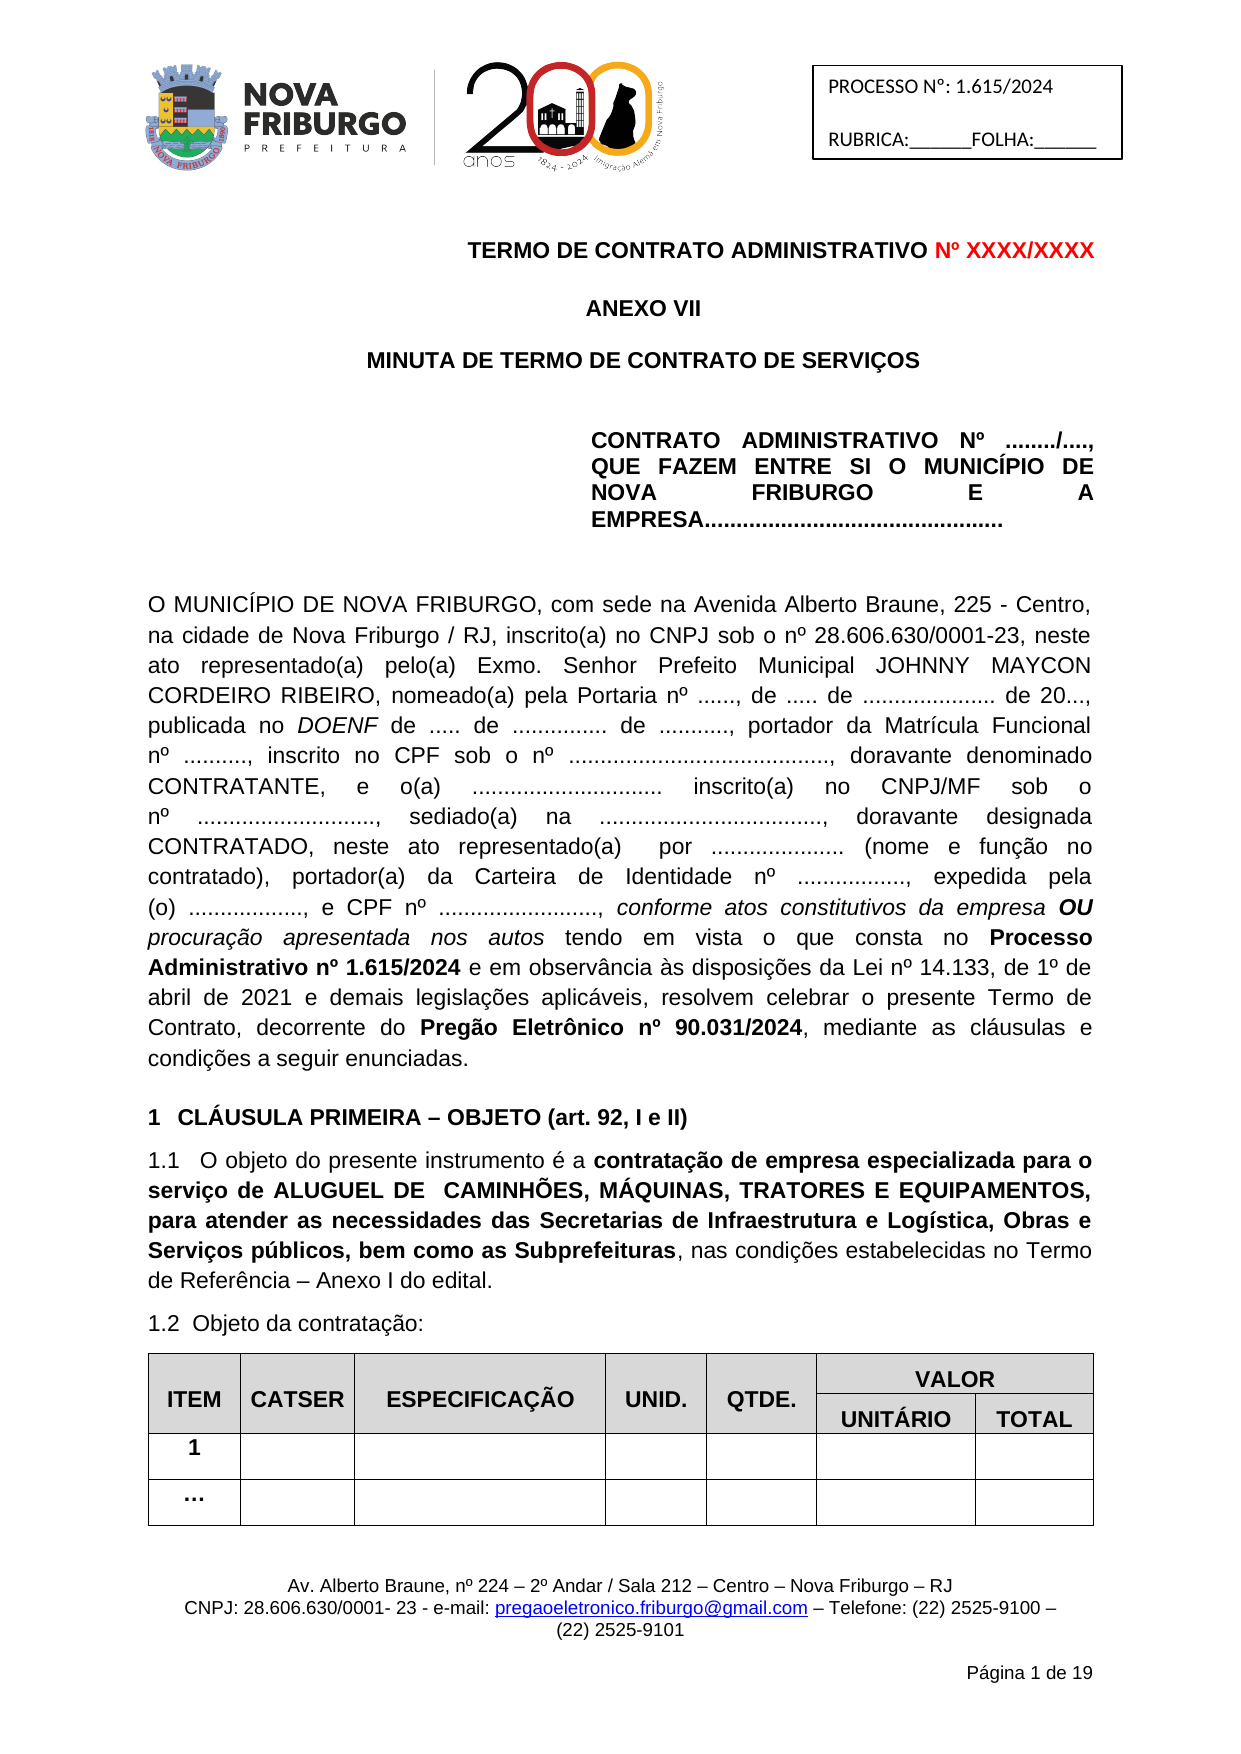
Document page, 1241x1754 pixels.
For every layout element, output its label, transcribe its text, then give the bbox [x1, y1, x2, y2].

list O objeto do presente instrumento é a contratação de empresa especializada para o serviço de ALUGUEL DE CAMINHÕES, MÁQUINAS, TRATORES E EQUIPAMENTOS, para atender as necessidades das Secretarias de Infraestrutura e Logística, Obras e Serviços públicos, bem como as Subprefeituras, nas condições estabelecidas no Termo de Referência – Anexo I do edital. [148, 1147, 1092, 1294]
table_cell [241, 1480, 354, 1525]
table_cell [355, 1480, 605, 1525]
table_cell [817, 1434, 975, 1479]
table_header QTDE. [707, 1354, 816, 1433]
text O MUNICÍPIO DE NOVA FRIBURGO, com sede na Avenida Alberto Braune, 225 - Centro, na cidade de Nova Friburgo / RJ, inscrito(a) no CNPJ sob o nº 28.606.630/0001-23, neste ato representado(a) pelo(a) Exmo. Senhor Prefeito Municipal JOHNNY MAYCON CORDEIRO RIBEIRO, nomeado(a) pela Portaria nº ......, de ..... de ..................... de 20..., publicada no DOENF de ..... de ............... de ..........., portador da Matrícula Funcional nº .........., inscrito no CPF sob o nº ........................................., doravante denominado CONTRATANTE, e o(a) .............................. inscrito(a) no CNPJ/MF sob o nº ............................, sediado(a) na ..................................., doravante designada CONTRATADO, neste ato representado(a) por ..................... (nome e função no contratado), portador(a) da Carteira de Identidade nº ................., expedida pela (o) .................., e CPF nº ........................., conforme atos constitutivos da empresa OU procuração apresentada nos autos tendo em vista o que consta no Processo Administrativo nº 1.615/2024 e em observância às disposições da Lei nº 14.133, de 1º de abril de 2021 e demais legislações aplicáveis, resolvem celebrar o presente Termo de Contrato, decorrente do Pregão Eletrônico nº 90.031/2024, mediante as cláusulas e condições a seguir enunciadas. [148, 591, 1092, 1071]
table_header VALOR [817, 1354, 1093, 1393]
table_cell [355, 1434, 605, 1479]
text ANEXO VII [192, 295, 1094, 321]
table_cell [976, 1434, 1093, 1479]
picture [118, 29, 696, 200]
list Objeto da contratação: [148, 1310, 1092, 1336]
table_cell [817, 1480, 975, 1525]
table_cell [241, 1434, 354, 1479]
table_cell [976, 1480, 1093, 1525]
text CONTRATO ADMINISTRATIVO Nº ......../...., QUE FAZEM ENTRE SI O MUNICÍPIO DE NOVA FRIBURGO E A EMPRESA............................................... [591, 427, 1094, 532]
table_cell [606, 1434, 706, 1479]
text MINUTA DE TERMO DE CONTRATO DE SERVIÇOS [192, 347, 1094, 374]
table_cell TOTAL [976, 1394, 1093, 1433]
table_header CATSER [241, 1354, 354, 1433]
table_cell 1 [149, 1434, 240, 1479]
table_header ITEM [149, 1354, 240, 1433]
table_cell [707, 1480, 816, 1525]
table_cell … [149, 1480, 240, 1525]
table_cell UNITÁRIO [817, 1394, 975, 1433]
table_header UNID. [606, 1354, 706, 1433]
list CLÁUSULA PRIMEIRA – OBJETO (art. 92, I e II) [148, 1104, 1092, 1130]
table_cell [606, 1480, 706, 1525]
table_header ESPECIFICAÇÃO [355, 1354, 605, 1433]
table_cell [707, 1434, 816, 1479]
